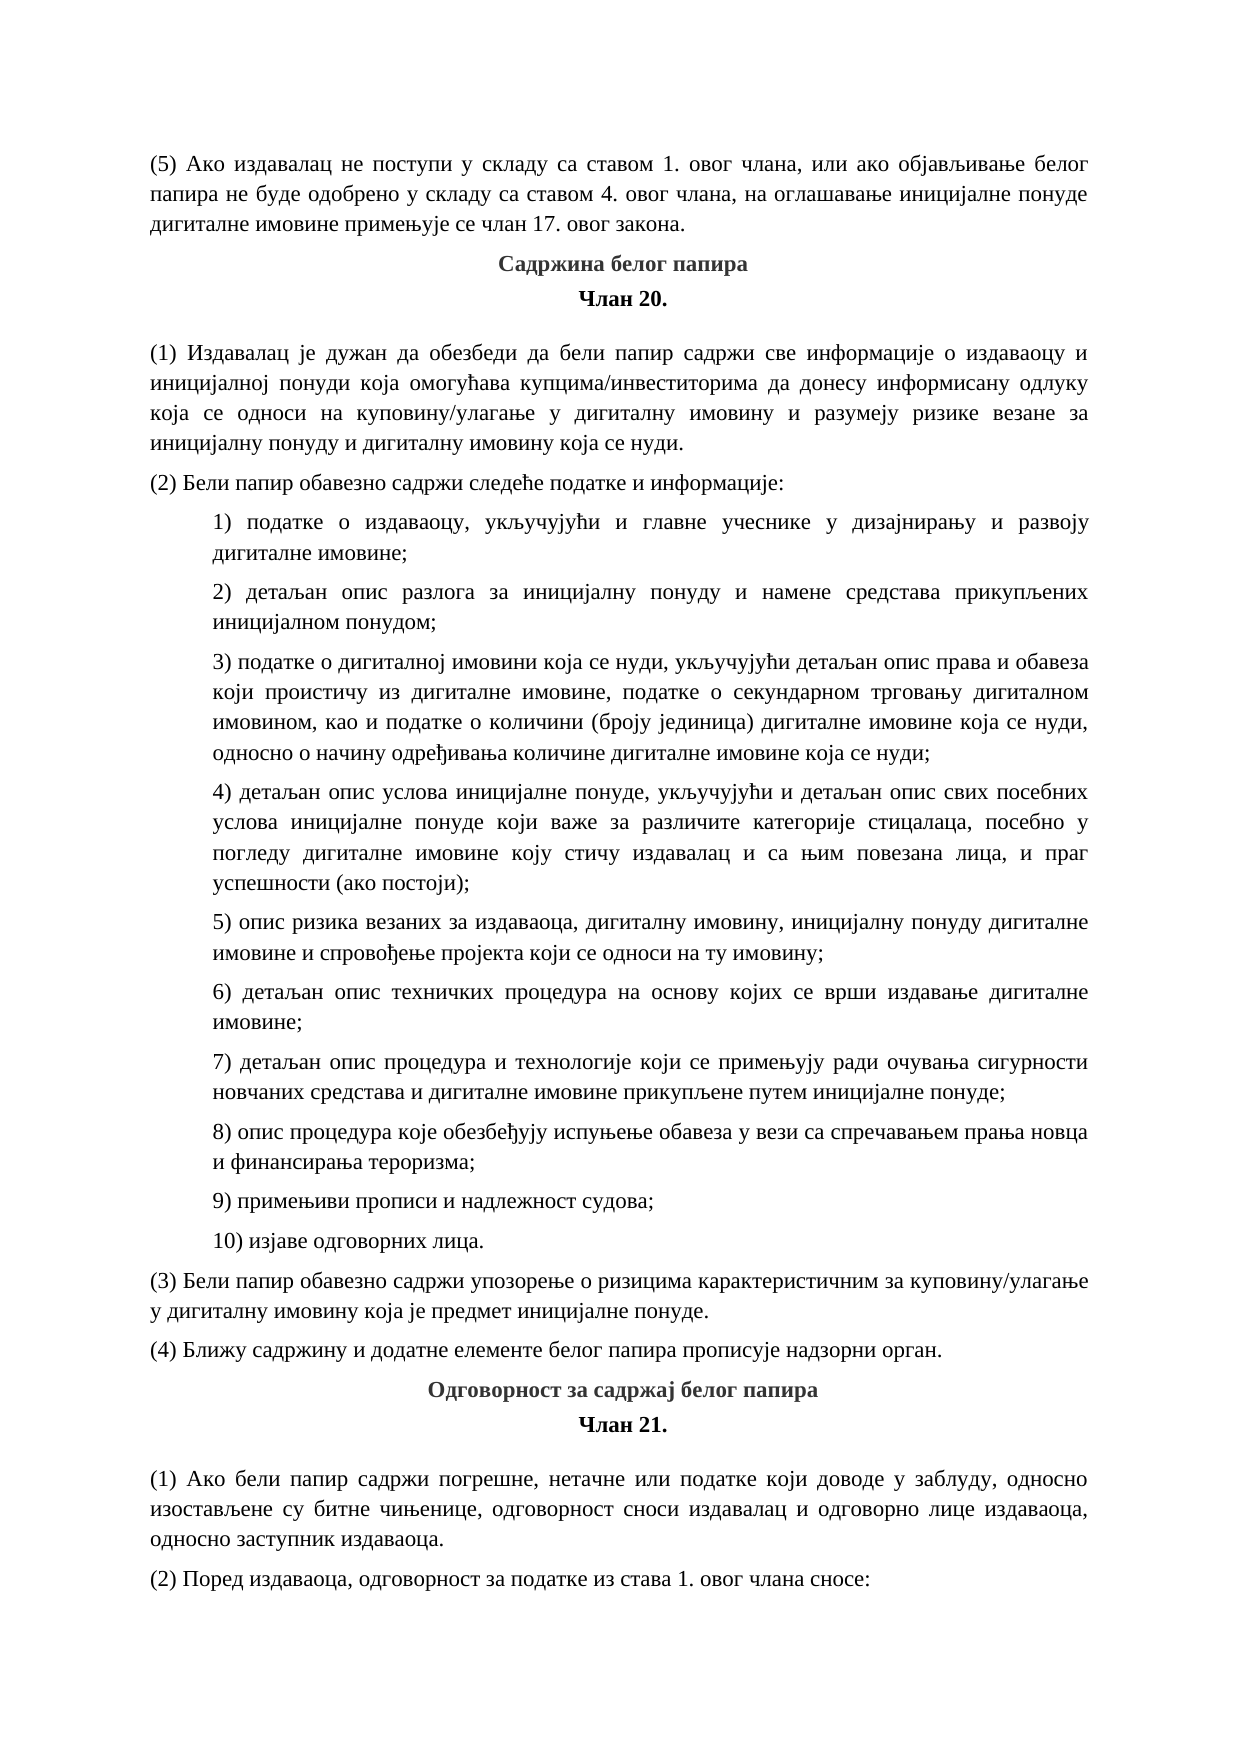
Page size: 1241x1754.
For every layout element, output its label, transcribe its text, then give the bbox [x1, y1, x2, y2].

text Члан 21. [150, 1411, 1090, 1437]
text (4) Ближу садржину и додатне елементе белог папира прописује надзорни орган. [150, 1336, 1090, 1363]
text (5) Ако издавалац не поступи у складу са ставом 1. овог члана, или ако објављивање белог папира не буде одобрено у складу са ставом 4. овог члана, на оглашавање иницијалне понуде дигиталне имовине примењује се члан 17. овог закона. [150, 150, 1090, 237]
text (2) Бели папир обавезно садржи следеће податке и информације: [150, 469, 1090, 495]
text (2) Поред издаваоца, одговорност за податке из става 1. овог члана сносе: [150, 1564, 1090, 1591]
text (1) Издавалац је дужан да обезбеди да бели папир садржи све информације о издаваоцу и иницијалној понуди која омогућава купцима/инвеститорима да донесу информисану одлуку која се односи на куповину/улагање у дигиталну имовину и разумеју ризике везане за иницијалну понуду и дигиталну имовину која се нуди. [150, 338, 1090, 456]
text (1) Ако бели папир садржи погрешне, нетачне или податке који доводе у заблуду, односно изостављене су битне чињенице, одговорност сноси издавалац и одговорно лице издаваоца, односно заступник издаваоца. [150, 1464, 1090, 1551]
text 1) податке о издаваоцу, укључујући и главне учеснике у дизајнирању и развоју дигиталне имовине; [212, 508, 1090, 565]
text 8) опис процедура које обезбеђују испуњење обавеза у вези са спречавањем прања новца и финансирања тероризма; [212, 1118, 1090, 1174]
text 10) изјаве одговорних лица. [212, 1227, 1090, 1253]
text 2) детаљан опис разлога за иницијалну понуду и намене средстава прикупљених иницијалном понудом; [212, 578, 1090, 635]
text (3) Бели папир обавезно садржи упозорење о ризицима карактеристичним за куповину/улагање у дигиталну имовину која је предмет иницијалне понуде. [150, 1267, 1090, 1323]
text Одговорност за садржај белог папира [150, 1376, 1090, 1402]
text 4) детаљан опис услова иницијалне понуде, укључујући и детаљан опис свих посебних услова иницијалне понуде који важе за различите категорије стицалаца, посебно у погледу дигиталне имовине коју стичу издавалац и са њим повезана лица, и праг успешности (ако постоји); [212, 778, 1090, 895]
text 9) примењиви прописи и надлежност судова; [212, 1187, 1090, 1214]
text 3) податке о дигиталној имовини која се нуди, укључујући детаљан опис права и обавеза који проистичу из дигиталне имовине, податке о секундарном трговању дигиталном имовином, као и податке о количини (броју јединица) дигиталне имовине која се нуди, односно о начину одређивања количине дигиталне имовине која се нуди; [212, 648, 1090, 765]
text Члан 20. [150, 285, 1090, 311]
text 7) детаљан опис процедура и технологије који се примењују ради очувања сигурности новчаних средстава и дигиталне имовине прикупљене путем иницијалне понуде; [212, 1048, 1090, 1104]
text 6) детаљан опис техничких процедура на основу којих се врши издавање дигиталне имовине; [212, 978, 1090, 1035]
text Садржина белог папира [150, 250, 1090, 276]
text 5) опис ризика везаних за издаваоца, дигиталну имовину, иницијалну понуду дигиталне имовине и спровођење пројекта који се односи на ту имовину; [212, 908, 1090, 965]
